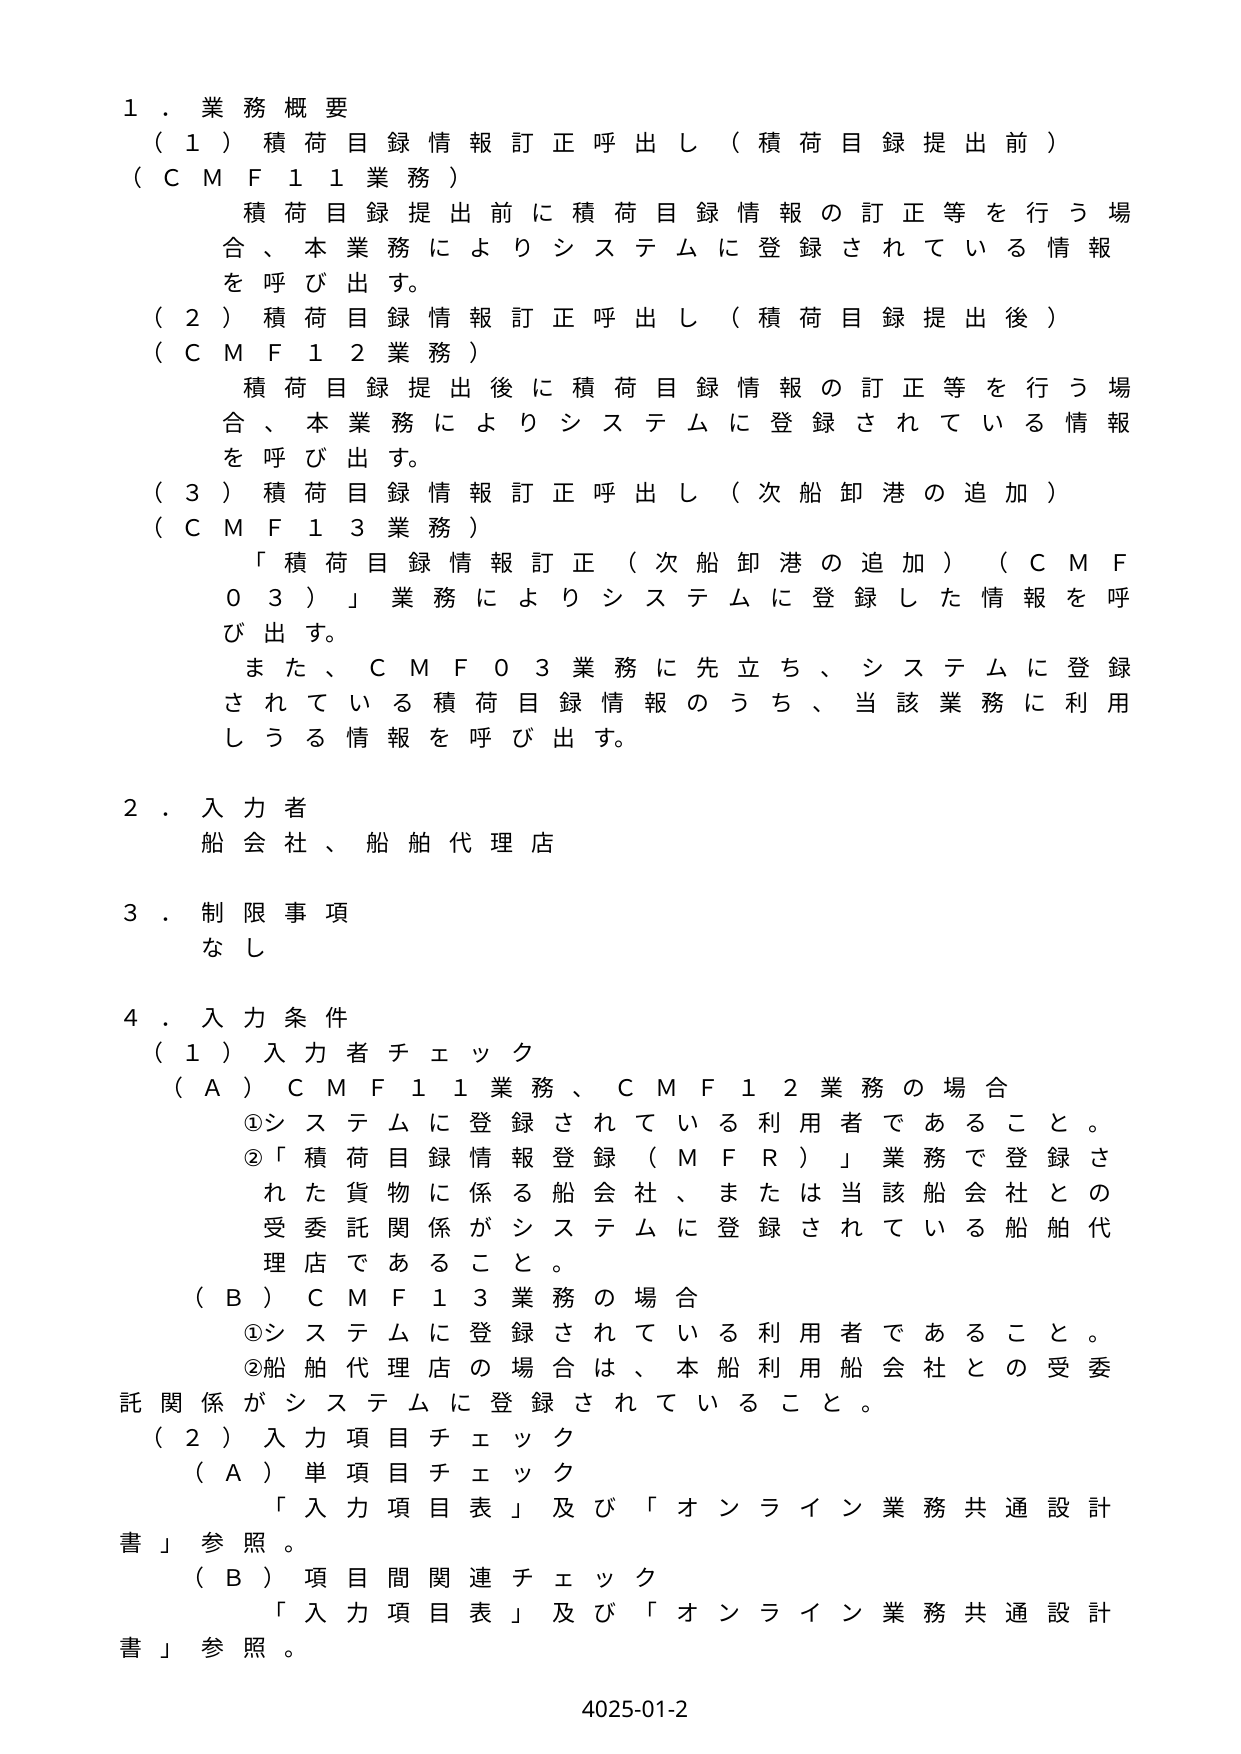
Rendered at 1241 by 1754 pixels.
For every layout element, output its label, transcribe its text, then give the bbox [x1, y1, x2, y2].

text （３）積荷目録情報訂正呼出し（次船卸港の追加）（ＣＭＦ１３業務） [140, 474, 1150, 544]
text （Ｂ）項目間関連チェック [119, 1559, 1150, 1594]
text ②「積荷目録情報登録（ＭＦＲ）」業務で登録された貨物に係る船会社、または当該船会社との受委託関係がシステムに登録されている船舶代理店であること。 [223, 1139, 1150, 1279]
text 「入力項目表」及び「オンライン業務共通設計書」参照。 [119, 1489, 1150, 1559]
text ２．入力者 [119, 789, 1150, 824]
text （Ｂ）ＣＭＦ１３業務の場合 [119, 1279, 1150, 1314]
text １．業務概要 [119, 89, 1150, 124]
text また、ＣＭＦ０３業務に先立ち、システムに登録されている積荷目録情報のうち、当該業務に利用しうる情報を呼び出す。 [202, 649, 1150, 754]
text なし [166, 929, 1150, 964]
text ①システムに登録されている利用者であること。 [119, 1314, 1150, 1349]
text （Ａ）ＣＭＦ１１業務、ＣＭＦ１２業務の場合 [140, 1069, 1150, 1104]
text 積荷目録提出前に積荷目録情報の訂正等を行う場合、本業務によりシステムに登録されている情報を呼び出す。 [202, 194, 1150, 299]
text （Ａ）単項目チェック [119, 1454, 1150, 1489]
text ３．制限事項 [119, 894, 1150, 929]
text 積荷目録提出後に積荷目録情報の訂正等を行う場合、本業務によりシステムに登録されている情報を呼び出す。 [202, 369, 1150, 474]
text （１）入力者チェック [140, 1034, 1150, 1069]
text 「積荷目録情報訂正（次船卸港の追加）（ＣＭＦ０３）」業務によりシステムに登録した情報を呼び出す。 [202, 544, 1150, 649]
text （２）入力項目チェック [119, 1419, 1150, 1454]
text ①システムに登録されている利用者であること。 [140, 1104, 1150, 1139]
text ４．入力条件 [119, 999, 1150, 1034]
text （２）積荷目録情報訂正呼出し（積荷目録提出後）（ＣＭＦ１２業務） [140, 299, 1150, 369]
text 船会社、船舶代理店 [166, 824, 1150, 859]
text 「入力項目表」及び「オンライン業務共通設計書」参照。 [119, 1594, 1150, 1664]
text ②船舶代理店の場合は、本船利用船会社との受委託関係がシステムに登録されていること。 [119, 1349, 1150, 1419]
text （１）積荷目録情報訂正呼出し（積荷目録提出前）（ＣＭＦ１１業務） [119, 124, 1150, 194]
